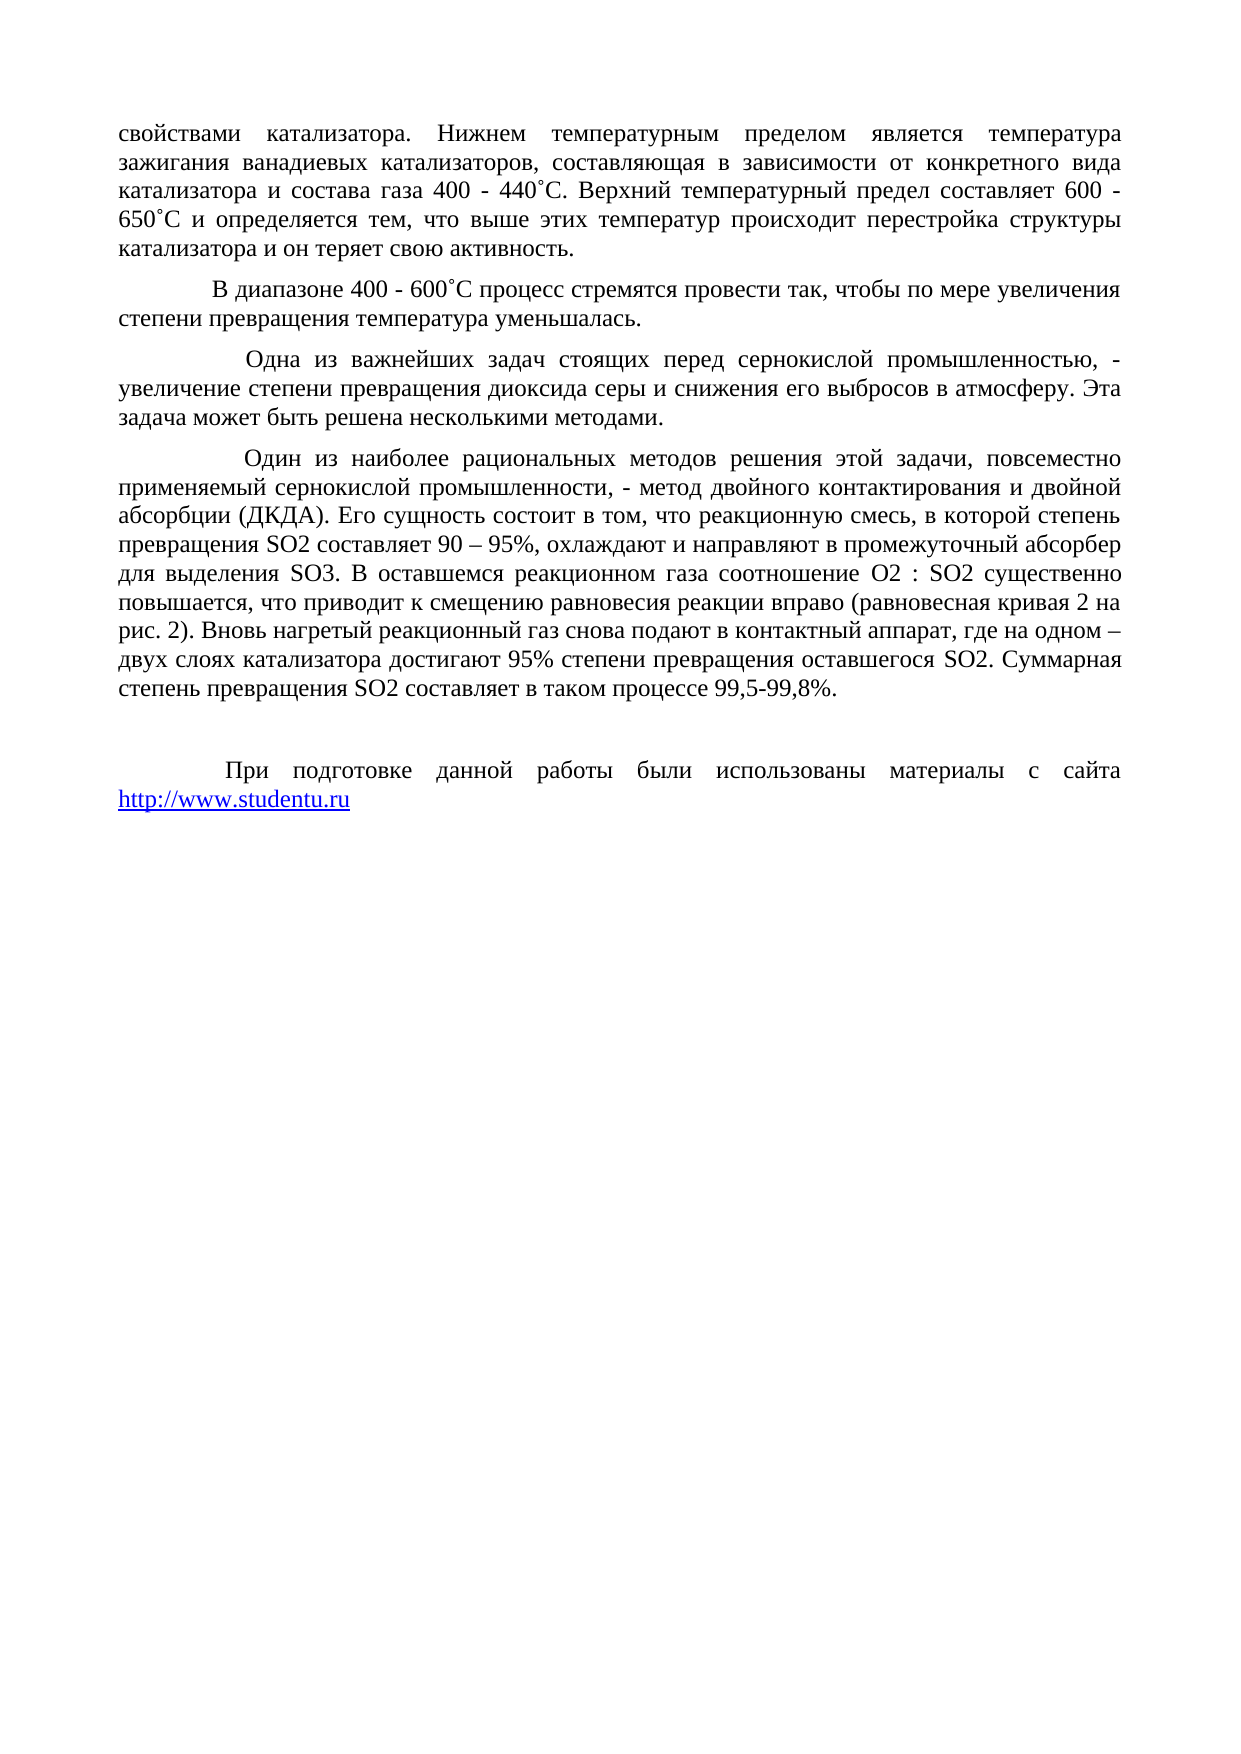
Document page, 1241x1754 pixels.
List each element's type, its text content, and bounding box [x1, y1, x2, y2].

text Одна из важнейших задач стоящих перед сернокислой промышленностью, - увеличение степени превращения диоксида серы и снижения его выбросов в атмосферу. Эта задача может быть решена несколькими методами. [118, 344, 1122, 431]
text При подготовке данной работы были использованы материалы с сайта http://www.studentu.ru [118, 756, 1122, 813]
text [118, 118, 1122, 262]
text Один из наиболее рациональных методов решения этой задачи, повсеместно применяемый сернокислой промышленности, - метод двойного контактирования и двойной абсорбции (ДКДА). Его сущность состоит в том, что реакционную смесь, в которой степень превращения SO2 составляет 90 – 95%, охлаждают и направляют в промежуточный абсорбер для выделения SO3. В оставшемся реакционном газа соотношение O2 : SO2 существенно повышается, что приводит к смещению равновесия реакции вправо (равновесная кривая 2 на рис. 2). Вновь нагретый реакционный газ снова подают в контактный аппарат, где на одном – двух слоях катализатора достигают 95% степени превращения оставшегося SO2. Суммарная степень превращения SO2 составляет в таком процессе 99,5-99,8%. [118, 443, 1122, 702]
text В диапазоне 400 - 600˚C процесс стремятся провести так, чтобы по мере увеличения степени превращения температура уменьшалась. [118, 274, 1122, 332]
